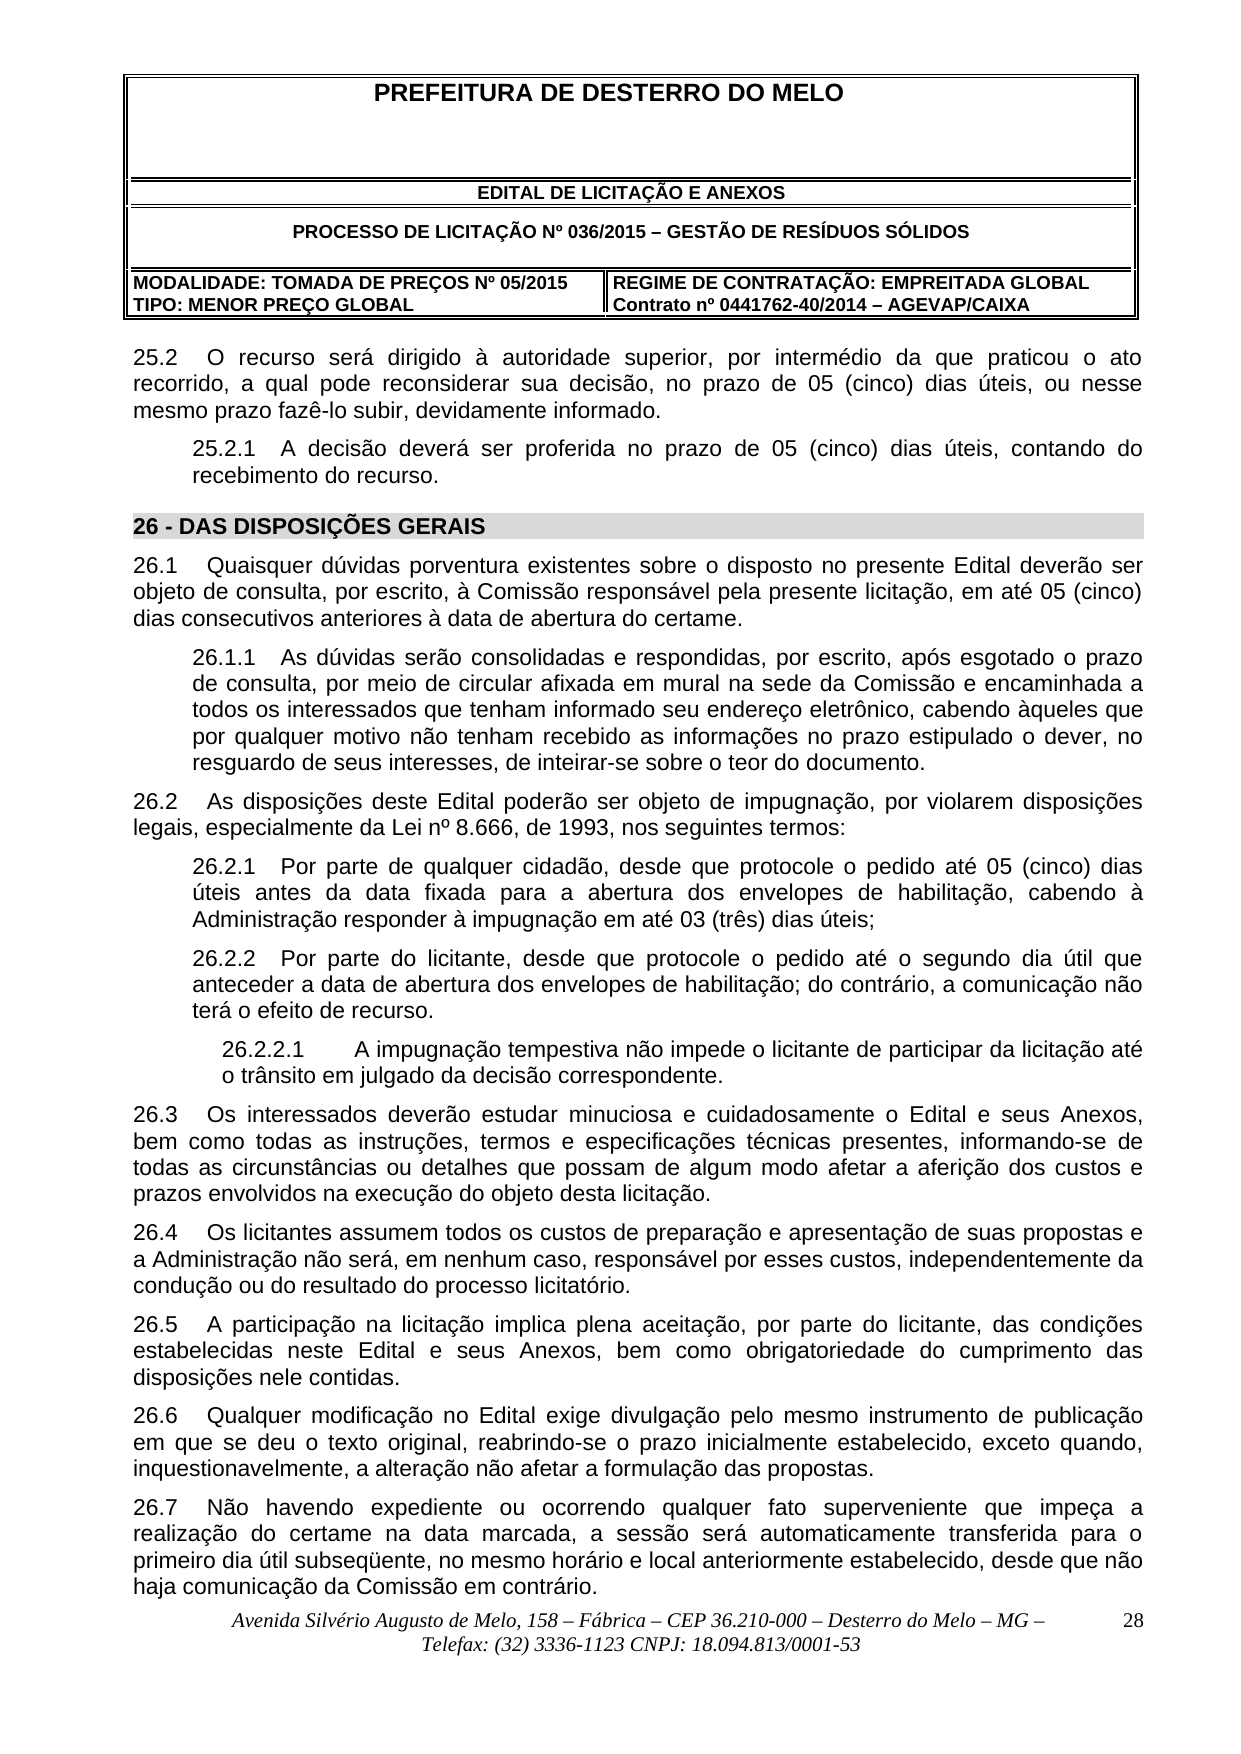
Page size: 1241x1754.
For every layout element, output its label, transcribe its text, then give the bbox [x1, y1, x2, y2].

text 25.2.1 A decisão deverá ser proferida no prazo de 05 (cinco) dias úteis, contando do recebimento do recurso. [192, 435, 1144, 488]
text 26.4 Os licitantes assumem todos os custos de preparação e apresentação de suas propostas e a Administração não será, em nenhum caso, responsável por esses custos, independentemente da condução ou do resultado do processo licitatório. [133, 1219, 1144, 1298]
text 26.1.1 As dúvidas serão consolidadas e respondidas, por escrito, após esgotado o prazo de consulta, por meio de circular afixada em mural na sede da Comissão e encaminhada a todos os interessados que tenham informado seu endereço eletrônico, cabendo àqueles que por qualquer motivo não tenham recebido as informações no prazo estipulado o dever, no resguardo de seus interesses, de inteirar-se sobre o teor do documento. [192, 643, 1144, 775]
text 26.3 Os interessados deverão estudar minuciosa e cuidadosamente o Edital e seus Anexos, bem como todas as instruções, termos e especificações técnicas presentes, informando-se de todas as circunstâncias ou detalhes que possam de algum modo afetar a aferição dos custos e prazos envolvidos na execução do objeto desta licitação. [133, 1101, 1144, 1207]
text 26.2.1 Por parte de qualquer cidadão, desde que protocole o pedido até 05 (cinco) dias úteis antes da data fixada para a abertura dos envelopes de habilitação, cabendo à Administração responder à impugnação em até 03 (três) dias úteis; [192, 853, 1144, 932]
text 26.2 As disposições deste Edital poderão ser objeto de impugnação, por violarem disposições legais, especialmente da Lei nº 8.666, de 1993, nos seguintes termos: [133, 788, 1144, 841]
text 26.2.2.1 A impugnação tempestiva não impede o licitante de participar da licitação até o trânsito em julgado da decisão correspondente. [222, 1036, 1144, 1089]
text 26.7 Não havendo expediente ou ocorrendo qualquer fato superveniente que impeça a realização do certame na data marcada, a sessão será automaticamente transferida para o primeiro dia útil subseqüente, no mesmo horário e local anteriormente estabelecido, desde que não haja comunicação da Comissão em contrário. [133, 1494, 1144, 1599]
text 26.5 A participação na licitação implica plena aceitação, por parte do licitante, das condições estabelecidas neste Edital e seus Anexos, bem como obrigatoriedade do cumprimento das disposições nele contidas. [133, 1311, 1144, 1390]
text 26.1 Quaisquer dúvidas porventura existentes sobre o disposto no presente Edital deverão ser objeto de consulta, por escrito, à Comissão responsável pela presente licitação, em até 05 (cinco) dias consecutivos anteriores à data de abertura do certame. [133, 552, 1144, 631]
text 26.6 Qualquer modificação no Edital exige divulgação pelo mesmo instrumento de publicação em que se deu o texto original, reabrindo-se o prazo inicialmente estabelecido, exceto quando, inquestionavelmente, a alteração não afetar a formulação das propostas. [133, 1402, 1144, 1481]
text 26.2.2 Por parte do licitante, desde que protocole o pedido até o segundo dia útil que anteceder a data de abertura dos envelopes de habilitação; do contrário, a comunicação não terá o efeito de recurso. [192, 944, 1144, 1024]
subtitle 26 - DAS DISPOSIÇÕES GERAIS [133, 513, 1144, 539]
text 25.2 O recurso será dirigido à autoridade superior, por intermédio da que praticou o ato recorrido, a qual pode reconsiderar sua decisão, no prazo de 05 (cinco) dias úteis, ou nesse mesmo prazo fazê-lo subir, devidamente informado. [133, 344, 1144, 423]
